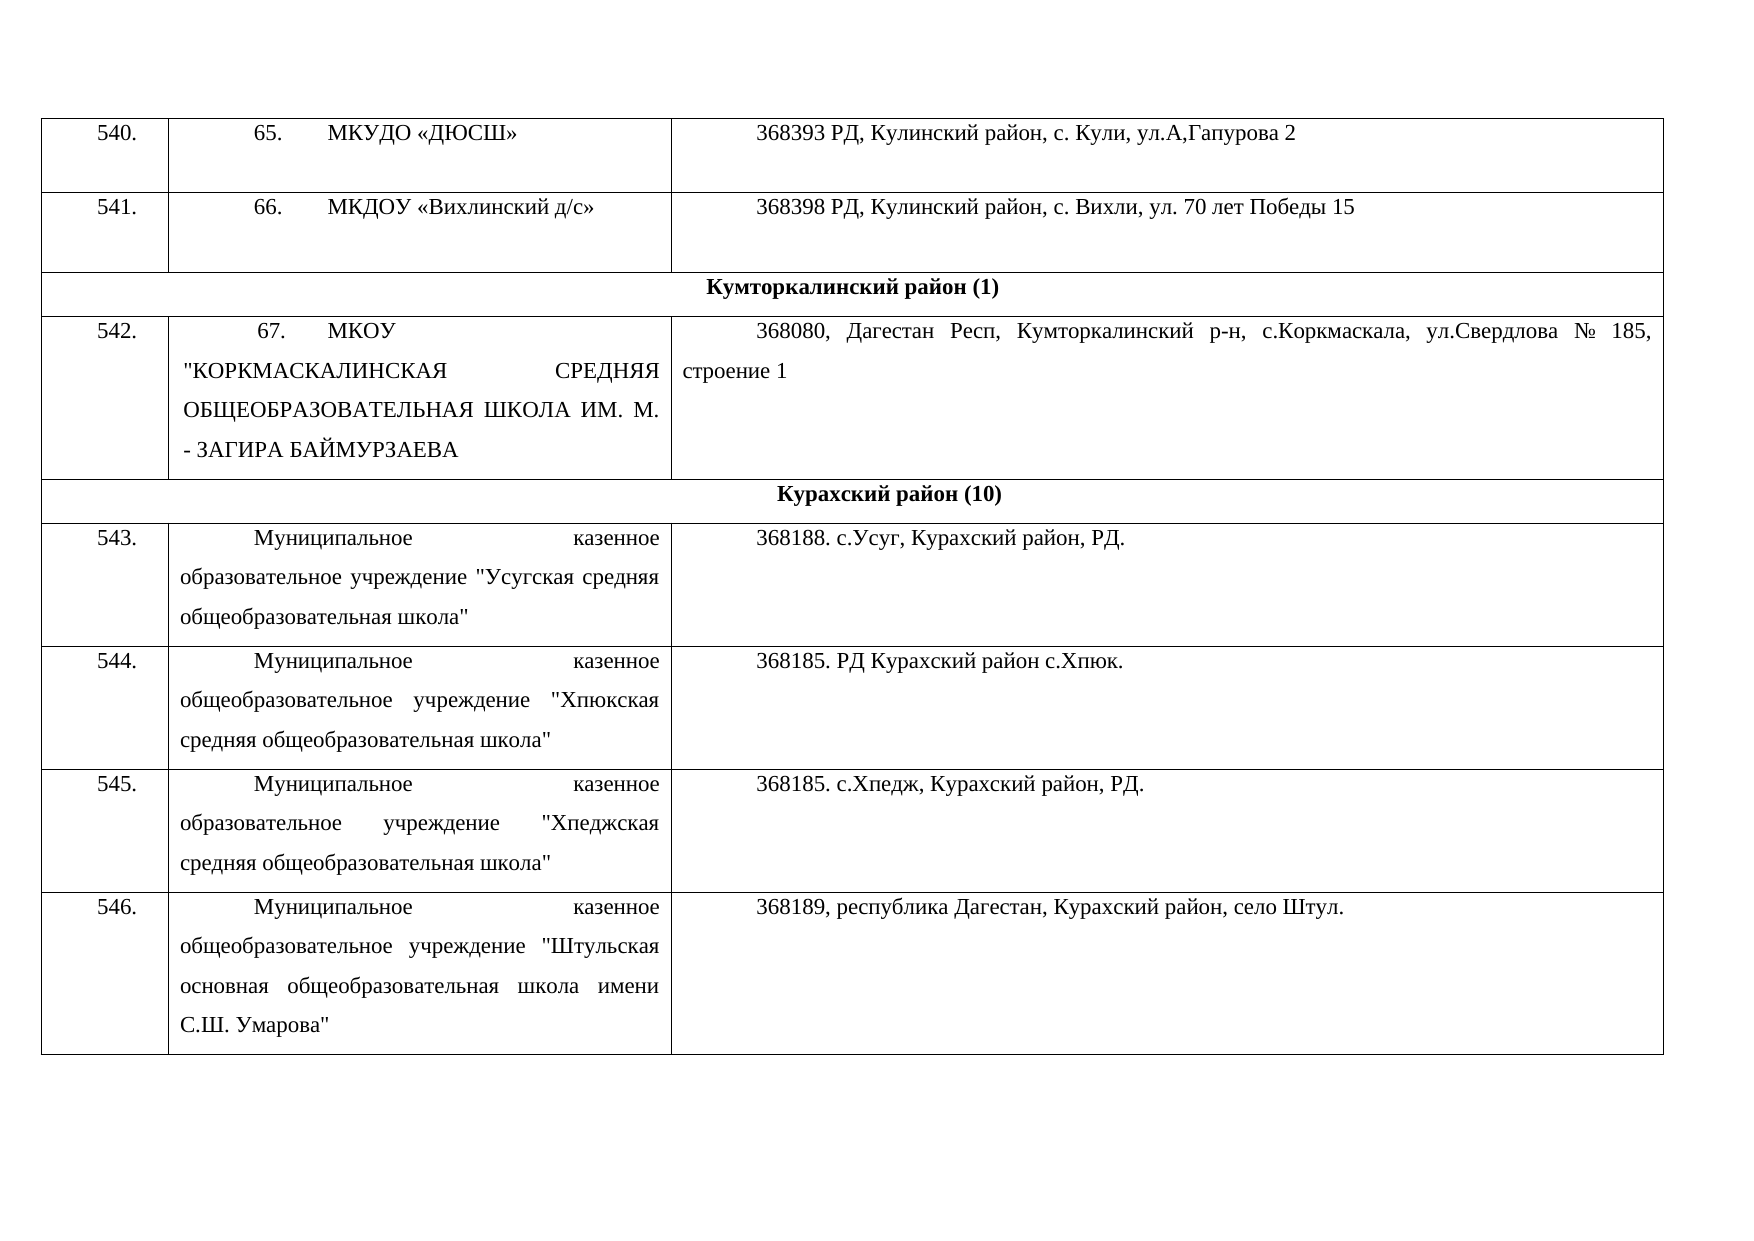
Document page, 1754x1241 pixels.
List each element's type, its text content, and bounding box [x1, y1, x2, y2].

table_cell МКДОУ «Вихлинский д/с» [169, 193, 671, 272]
table_cell Курахский район (10) [42, 480, 1663, 523]
table_cell [42, 524, 168, 646]
table_cell Муниципальное казенное общеобразовательное учреждение "Хпюкская средняя общеобразовательная школа" [169, 647, 671, 769]
table_cell [42, 770, 168, 892]
table_cell 368185. с.Хпедж, Курахский район, РД. [672, 770, 1663, 892]
table_cell Муниципальное казенное образовательное учреждение "Хпеджская средняя общеобразовательная школа" [169, 770, 671, 892]
table_cell МКУДО «ДЮСШ» [169, 119, 671, 192]
table_cell 368188. с.Усуг, Курахский район, РД. [672, 524, 1663, 646]
table_cell Муниципальное казенное образовательное учреждение "Усугская средняя общеобразовательная школа" [169, 524, 671, 646]
table_cell МКОУ "КОРКМАСКАЛИНСКАЯ СРЕДНЯЯ ОБЩЕОБРАЗОВАТЕЛЬНАЯ ШКОЛА ИМ. М. - ЗАГИРА БАЙМУРЗАЕВА [169, 317, 671, 479]
table_cell Кумторкалинский район (1) [42, 273, 1663, 316]
table_cell [42, 647, 168, 769]
table_cell [42, 317, 168, 479]
table_cell 368398 РД, Кулинский район, с. Вихли, ул. 70 лет Победы 15 [672, 193, 1663, 272]
table_cell [42, 193, 168, 272]
table_cell 368189, республика Дагестан, Курахский район, село Штул. [672, 893, 1663, 1054]
table_cell [42, 119, 168, 192]
table_cell [42, 893, 168, 1054]
table_cell 368393 РД, Кулинский район, с. Кули, ул.А,Гапурова 2 [672, 119, 1663, 192]
table_cell 368185. РД Курахский район с.Хпюк. [672, 647, 1663, 769]
table_cell 368080, Дагестан Респ, Кумторкалинский р-н, c.Коркмаскала, ул.Свердлова № 185, строение 1 [672, 317, 1663, 479]
table_cell Муниципальное казенное общеобразовательное учреждение "Штульская основная общеобразовательная школа имени С.Ш. Умарова" [169, 893, 671, 1054]
